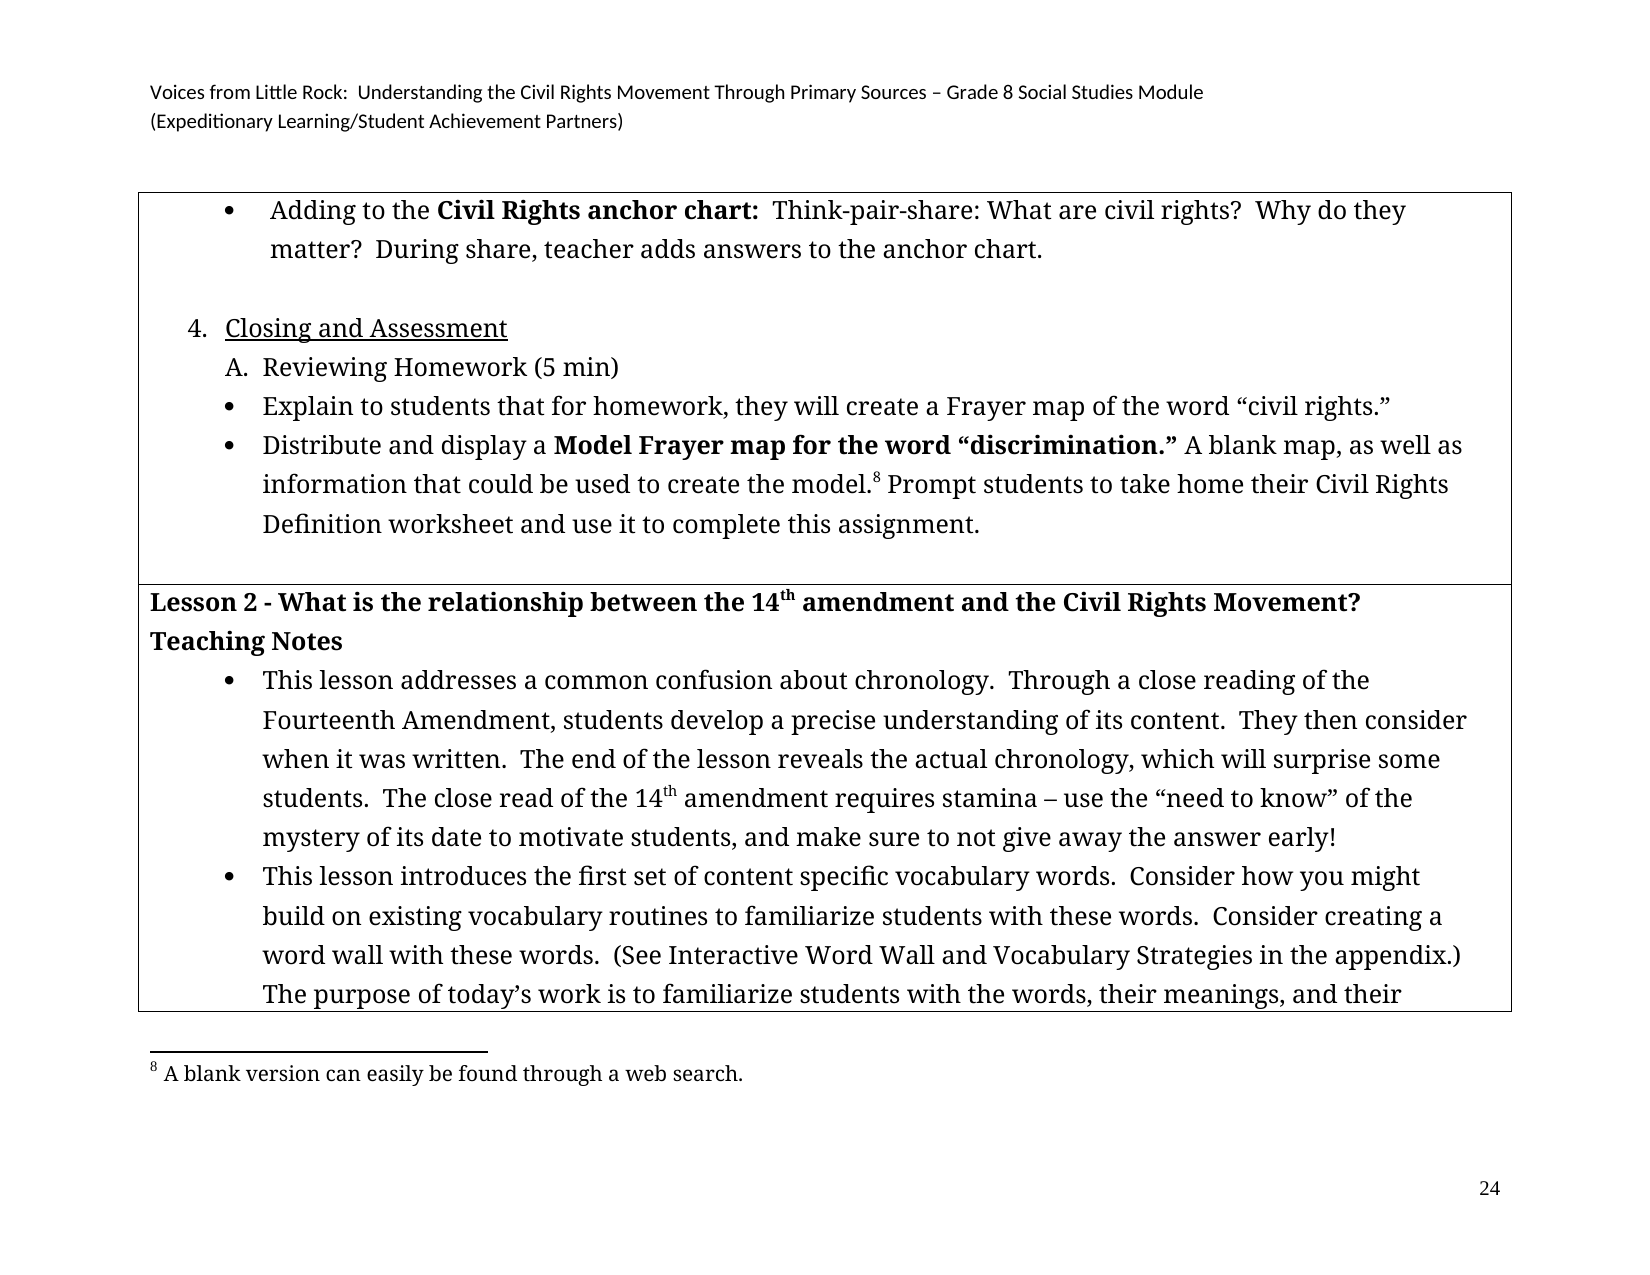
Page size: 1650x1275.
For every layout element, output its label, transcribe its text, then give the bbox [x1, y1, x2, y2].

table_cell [139, 585, 1511, 1011]
